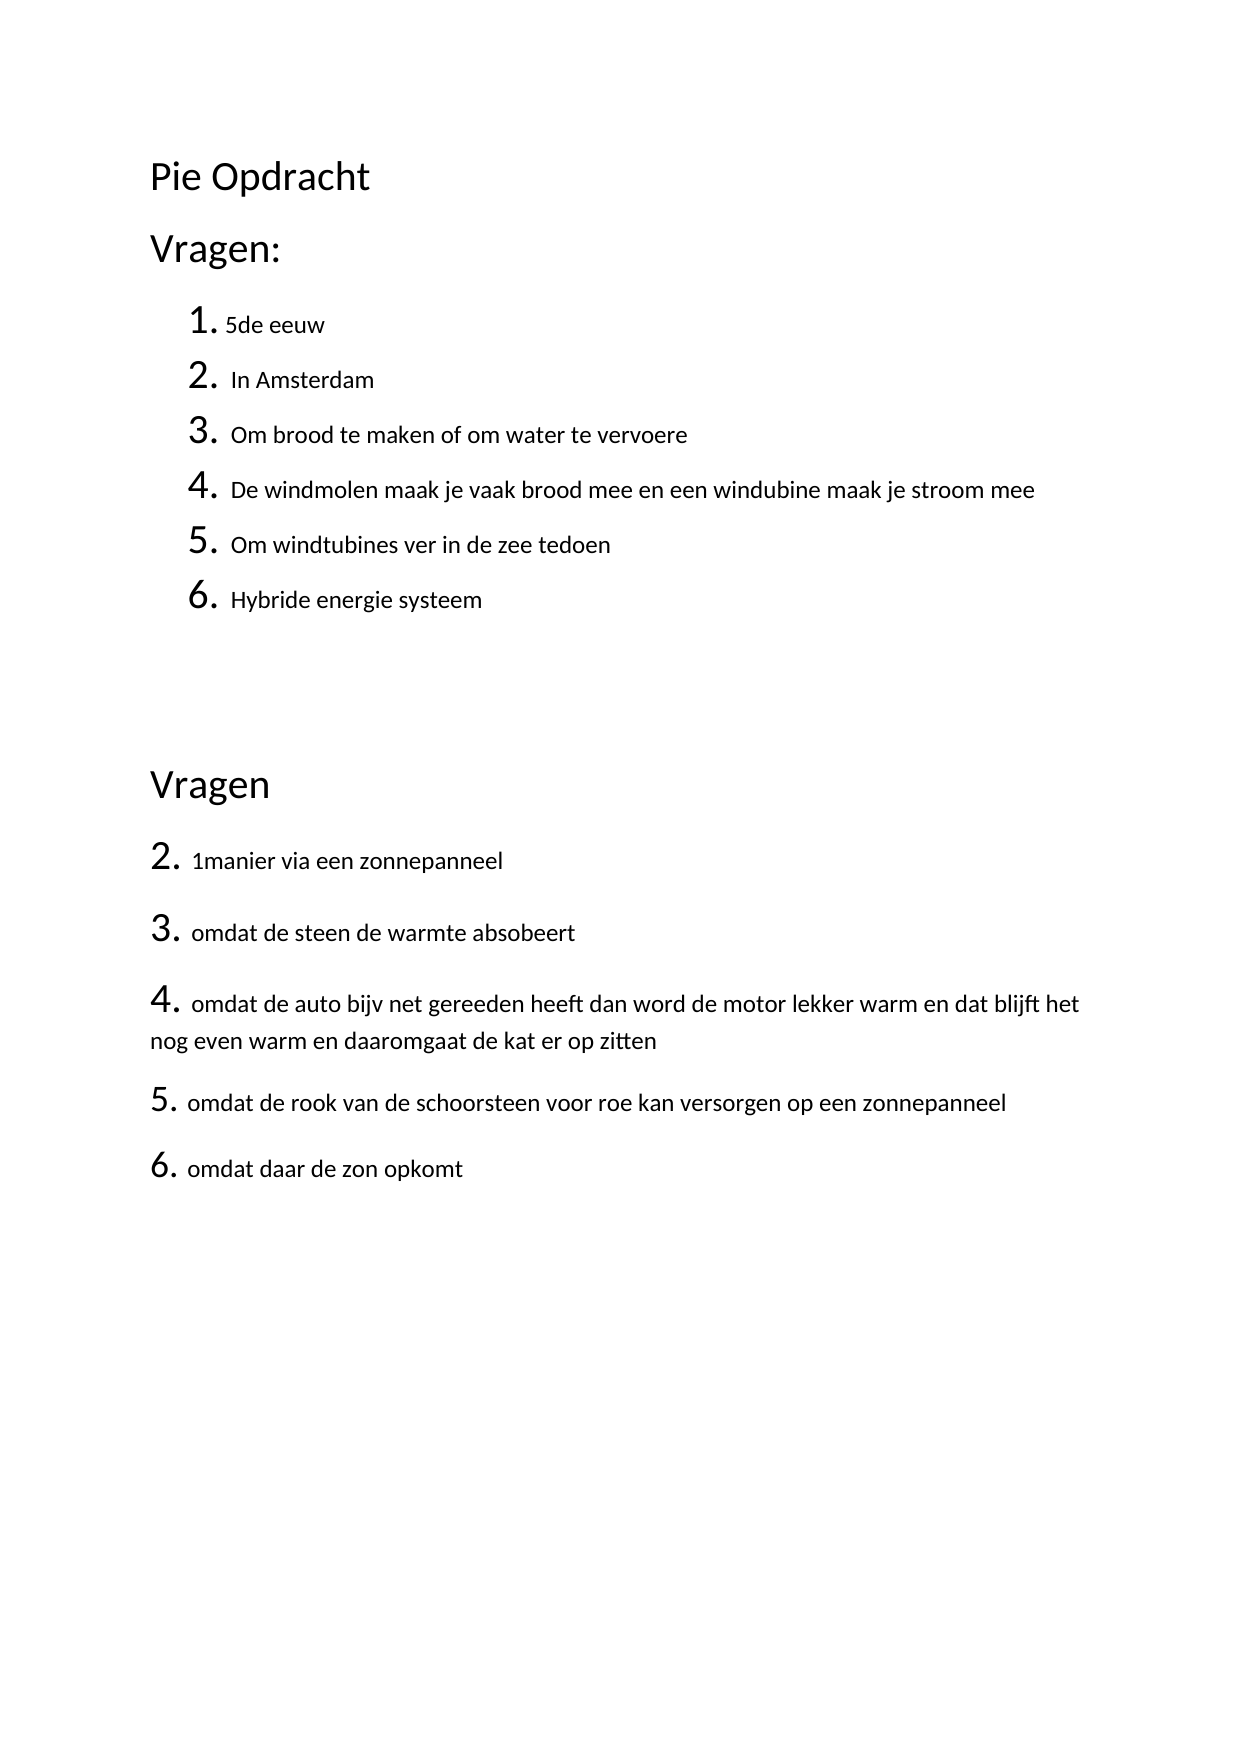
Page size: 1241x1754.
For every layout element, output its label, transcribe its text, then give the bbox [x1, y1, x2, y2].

text 5. omdat de rook van de schoorsteen voor roe kan versorgen op een zonnepanneel [150, 1075, 1090, 1121]
text Pie Opdracht [150, 150, 1090, 201]
text Vragen [150, 758, 1090, 808]
text 4. omdat de auto bijv net gereeden heeft dan word de motor lekker warm en dat blijft het nog even warm en daaromgaat de kat er op zitten [150, 972, 1090, 1056]
list De windmolen maak je vaak brood mee en een windubine maak je stroom mee [187, 458, 1090, 509]
text 6. omdat daar de zon opkomt [150, 1141, 1090, 1187]
list Om windtubines ver in de zee tedoen [187, 513, 1090, 563]
text Vragen: [150, 222, 1090, 272]
list In Amsterdam [187, 348, 1090, 399]
list Hybride energie systeem [187, 568, 1090, 618]
list Om brood te maken of om water te vervoere [187, 403, 1090, 454]
list 5de eeuw [187, 293, 1090, 344]
text 3. omdat de steen de warmte absobeert [150, 901, 1090, 952]
text 2. 1manier via een zonnepanneel [150, 829, 1090, 880]
